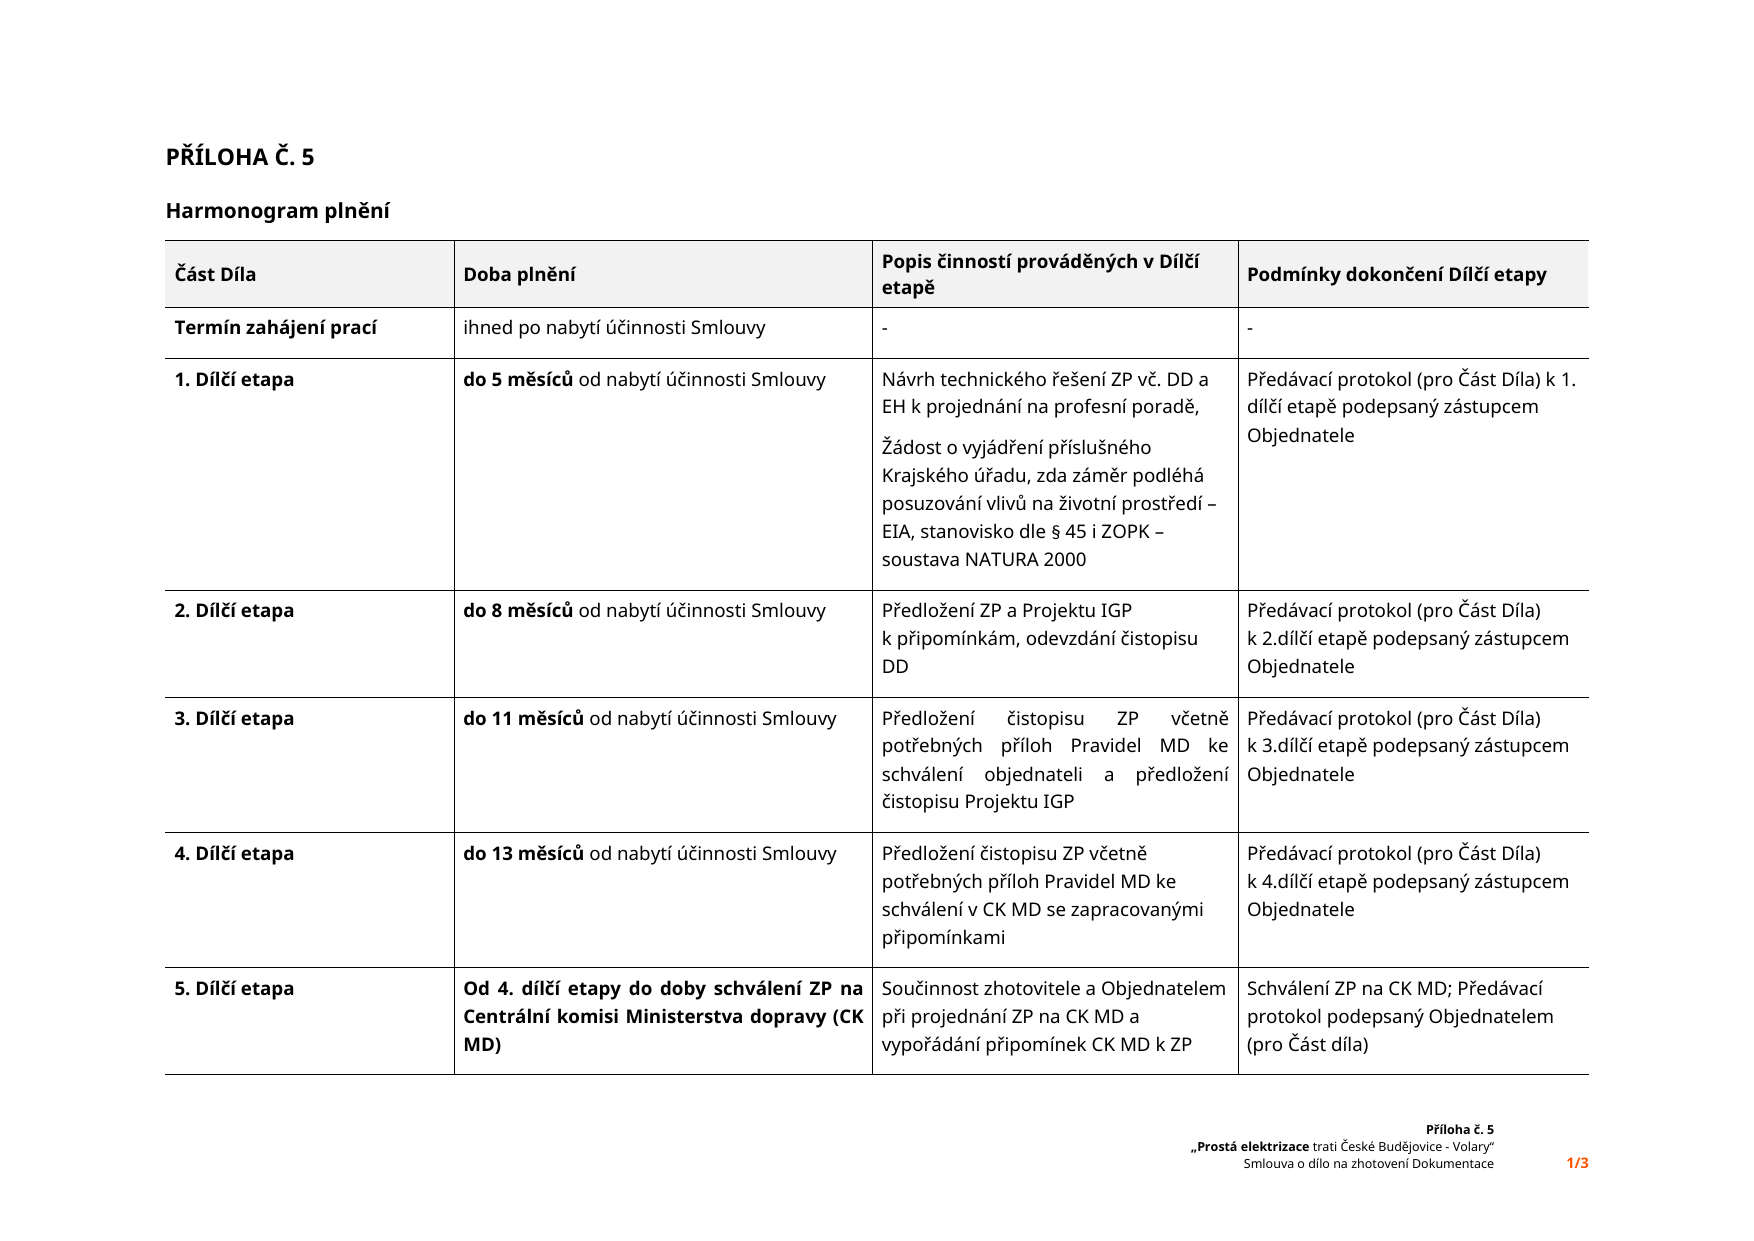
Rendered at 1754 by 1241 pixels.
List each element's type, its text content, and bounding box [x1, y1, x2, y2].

table_cell Termín zahájení prací [165, 308, 454, 358]
table_cell Předávací protokol (pro Část Díla) k 1. dílčí etapě podepsaný zástupcem Objednatele [1239, 359, 1588, 589]
table_header Doba plnění [455, 241, 872, 307]
text Harmonogram plnění [165, 197, 1588, 225]
table_cell Předávací protokol (pro Část Díla) k 3.dílčí etapě podepsaný zástupcem Objednatele [1239, 698, 1588, 832]
table_cell Předložení čistopisu ZP včetně potřebných příloh Pravidel MD ke schválení objednateli a předložení čistopisu Projektu IGP [873, 698, 1238, 832]
table_cell Návrh technického řešení ZP vč. DD a EH k projednání na profesní poradě, Žádost o vyjádření příslušného Krajského úřadu, zda záměr podléhá posuzování vlivů na životní prostředí – EIA, stanovisko dle § 45 i ZOPK – soustava NATURA 2000 [873, 359, 1238, 589]
table_cell - [1239, 308, 1588, 358]
table_cell 5. Dílčí etapa [165, 968, 454, 1074]
table_cell 2. Dílčí etapa [165, 591, 454, 697]
table_header Popis činností prováděných v Dílčí etapě [873, 241, 1238, 307]
table_cell 1. Dílčí etapa [165, 359, 454, 589]
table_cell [1239, 968, 1588, 1074]
table_cell 3. Dílčí etapa [165, 698, 454, 832]
text Příloha č. 5 [165, 141, 1588, 173]
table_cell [455, 968, 872, 1074]
table_header Část Díla [165, 241, 454, 307]
table_cell Předávací protokol (pro Část Díla) k 2.dílčí etapě podepsaný zástupcem Objednatele [1239, 591, 1588, 697]
table_cell do 8 měsíců od nabytí účinnosti Smlouvy [455, 591, 872, 697]
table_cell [873, 968, 1238, 1074]
table_header Podmínky dokončení Dílčí etapy [1239, 241, 1588, 307]
table_cell - [873, 308, 1238, 358]
table_cell do 11 měsíců od nabytí účinnosti Smlouvy [455, 698, 872, 832]
table_cell ihned po nabytí účinnosti Smlouvy [455, 308, 872, 358]
table_cell do 13 měsíců od nabytí účinnosti Smlouvy [455, 833, 872, 967]
table_cell do 5 měsíců od nabytí účinnosti Smlouvy [455, 359, 872, 589]
table_cell 4. Dílčí etapa [165, 833, 454, 967]
table_cell Předložení ZP a Projektu IGP k připomínkám, odevzdání čistopisu DD [873, 591, 1238, 697]
table_cell Předložení čistopisu ZP včetně potřebných příloh Pravidel MD ke schválení v CK MD se zapracovanými připomínkami [873, 833, 1238, 967]
table_cell Předávací protokol (pro Část Díla) k 4.dílčí etapě podepsaný zástupcem Objednatele [1239, 833, 1588, 967]
